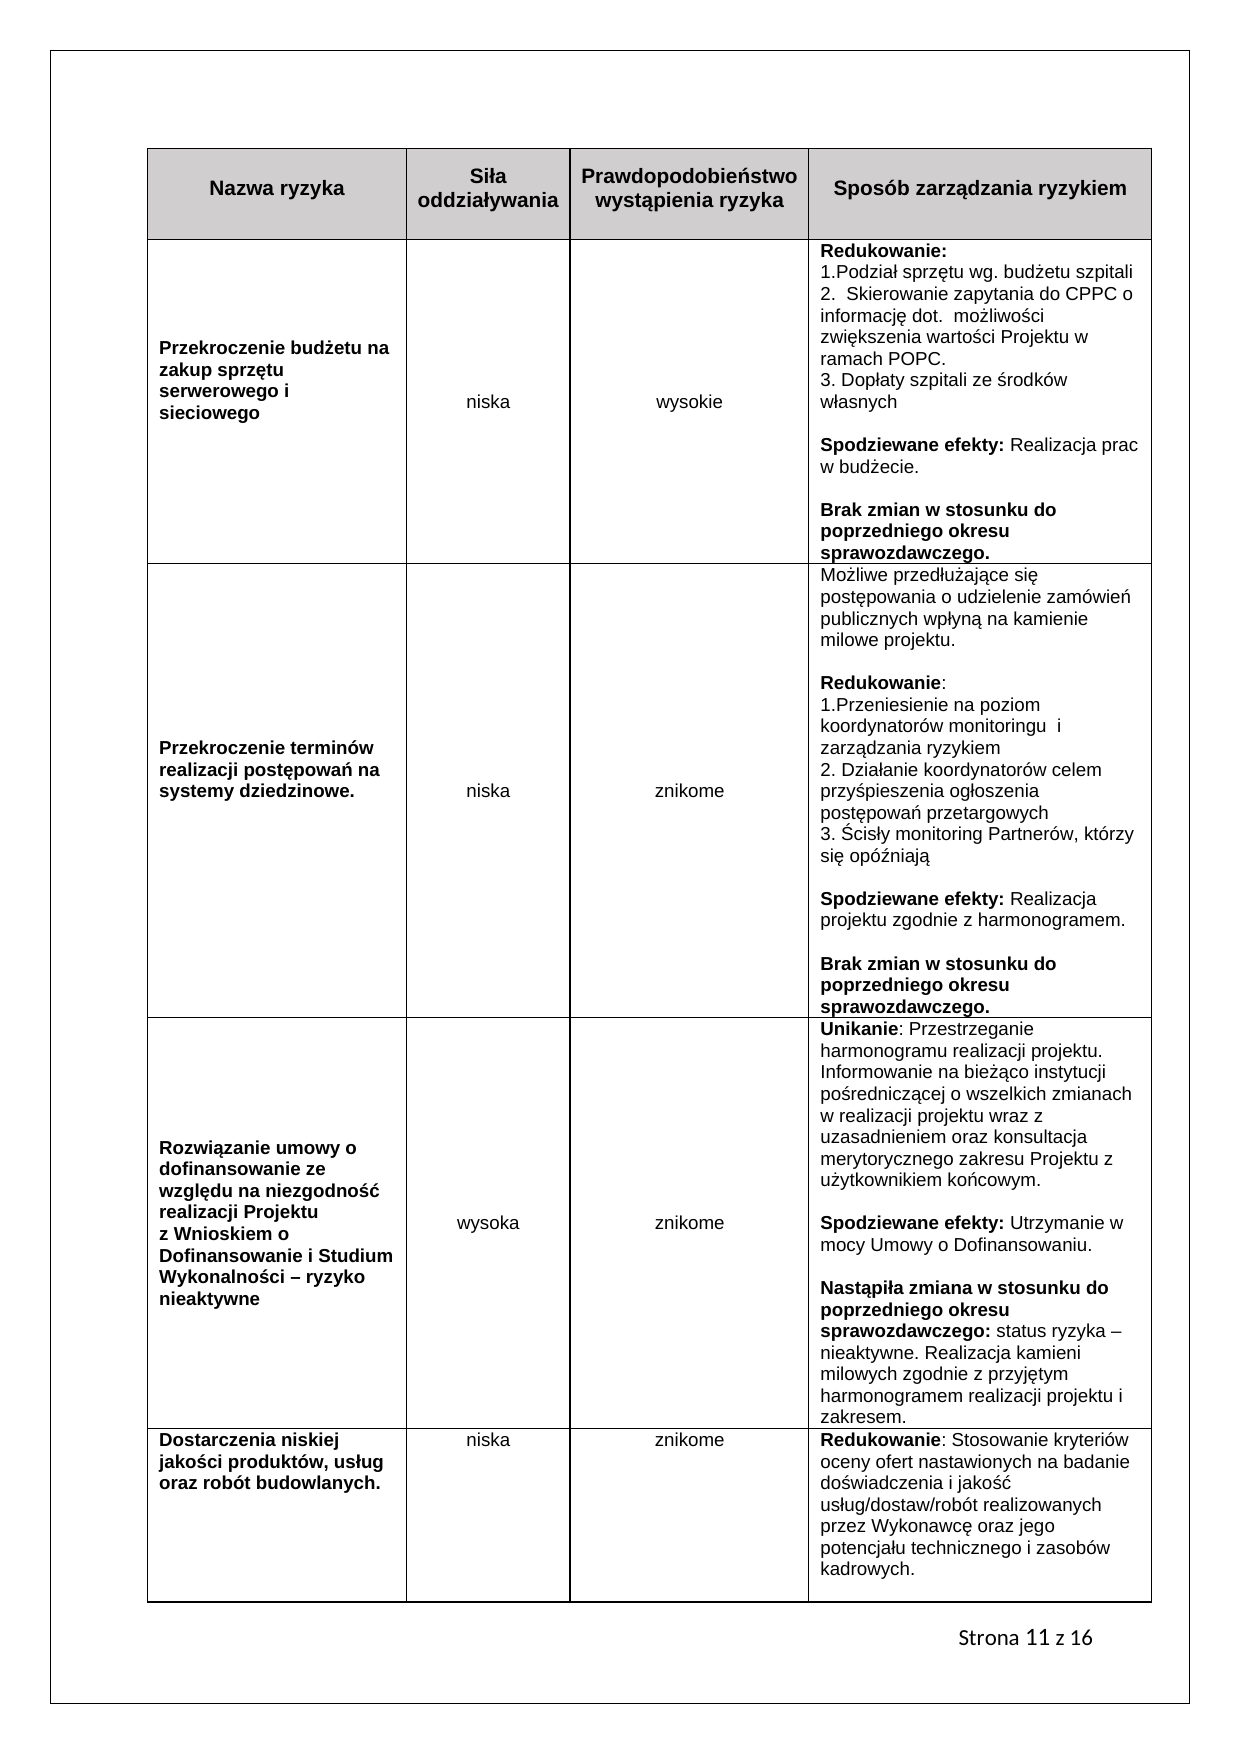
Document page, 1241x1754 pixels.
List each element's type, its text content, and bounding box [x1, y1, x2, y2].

table_header Sposób zarządzania ryzykiem [809, 149, 1151, 239]
table_cell niska [407, 564, 569, 1017]
table_header Nazwa ryzyka [148, 149, 406, 239]
table_cell znikome [571, 1018, 808, 1428]
table_cell niska [407, 240, 569, 563]
table_cell wysoka [407, 1018, 569, 1428]
table_cell Przekroczenie budżetu na zakup sprzętu serwerowego i sieciowego [148, 240, 406, 563]
table_cell Przekroczenie terminów realizacji postępowań na systemy dziedzinowe. [148, 564, 406, 1017]
table_cell Unikanie: Przestrzeganie harmonogramu realizacji projektu. Informowanie na bieżąco instytucji pośredniczącej o wszelkich zmianach w realizacji projektu wraz z uzasadnieniem oraz konsultacja merytorycznego zakresu Projektu z użytkownikiem końcowym. Spodziewane efekty: Utrzymanie w mocy Umowy o Dofinansowaniu. Nastąpiła zmiana w stosunku do poprzedniego okresu sprawozdawczego: status ryzyka – nieaktywne. Realizacja kamieni milowych zgodnie z przyjętym harmonogramem realizacji projektu i zakresem. [809, 1018, 1151, 1428]
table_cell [809, 1429, 1151, 1601]
table_cell Redukowanie: 1.Podział sprzętu wg. budżetu szpitali 2. Skierowanie zapytania do CPPC o informację dot. możliwości zwiększenia wartości Projektu w ramach POPC. 3. Dopłaty szpitali ze środków własnych Spodziewane efekty: Realizacja prac w budżecie. Brak zmian w stosunku do poprzedniego okresu sprawozdawczego. [809, 240, 1151, 563]
table_cell znikome [571, 1429, 808, 1601]
table_cell Rozwiązanie umowy o dofinansowanie ze względu na niezgodność realizacji Projektu z Wnioskiem o Dofinansowanie i Studium Wykonalności – ryzyko nieaktywne [148, 1018, 406, 1428]
table_cell znikome [571, 564, 808, 1017]
table_header Siła oddziaływania [407, 149, 569, 239]
table_cell niska [407, 1429, 569, 1601]
table_header Prawdopodobieństwo wystąpienia ryzyka [571, 149, 808, 239]
table_cell Możliwe przedłużające się postępowania o udzielenie zamówień publicznych wpłyną na kamienie milowe projektu. Redukowanie: 1.Przeniesienie na poziom koordynatorów monitoringu i zarządzania ryzykiem 2. Działanie koordynatorów celem przyśpieszenia ogłoszenia postępowań przetargowych 3. Ścisły monitoring Partnerów, którzy się opóźniają Spodziewane efekty: Realizacja projektu zgodnie z harmonogramem. Brak zmian w stosunku do poprzedniego okresu sprawozdawczego. [809, 564, 1151, 1017]
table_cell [148, 1429, 406, 1601]
table_cell wysokie [571, 240, 808, 563]
